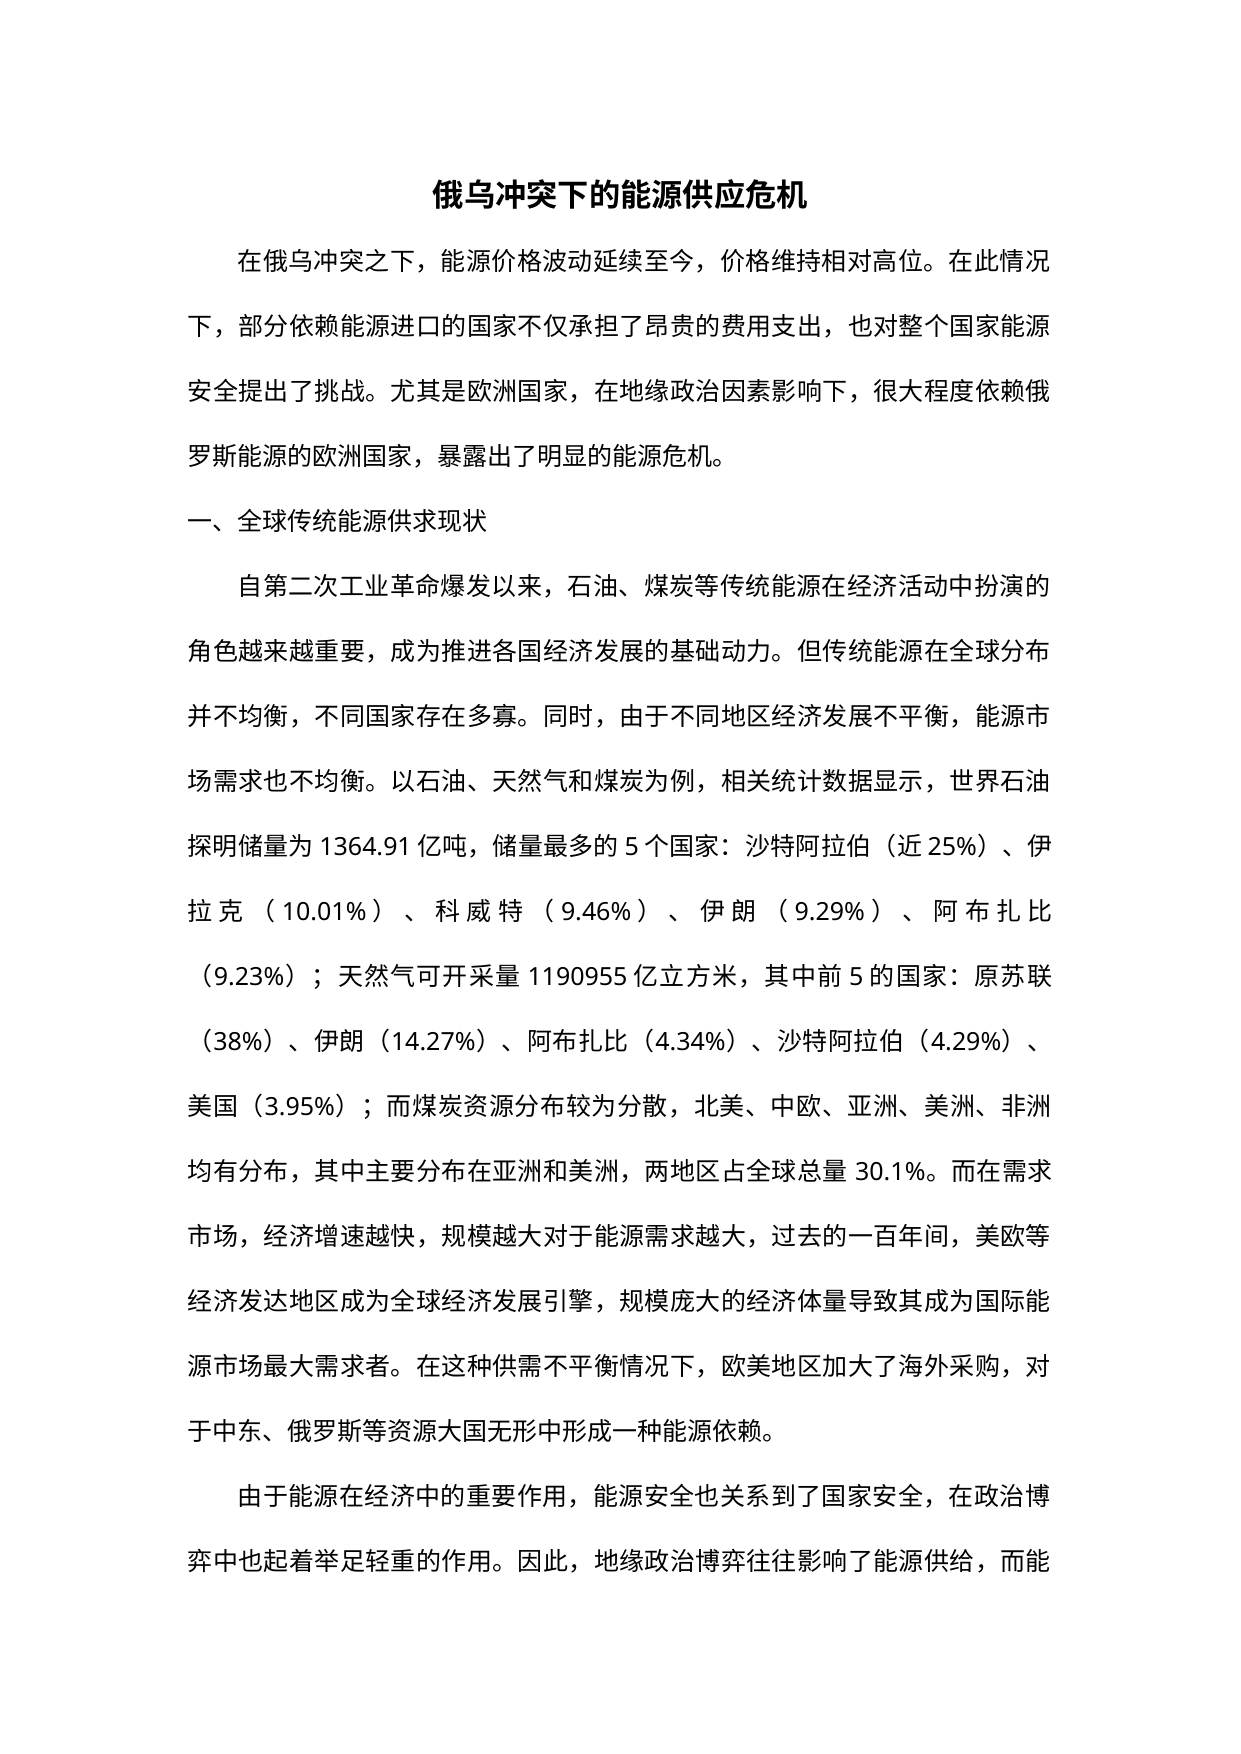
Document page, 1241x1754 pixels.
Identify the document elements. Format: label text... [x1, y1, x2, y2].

text 自第二次工业革命爆发以来，石油、煤炭等传统能源在经济活动中扮演的角色越来越重要，成为推进各国经济发展的基础动力。但传统能源在全球分布并不均衡，不同国家存在多寡。同时，由于不同地区经济发展不平衡，能源市场需求也不均衡。以石油、天然气和煤炭为例，相关统计数据显示，世界石油探明储量为1364.91亿吨，储量最多的5个国家：沙特阿拉伯（近25%）、伊拉克（10.01%）、科威特（9.46%）、伊朗（9.29%）、阿布扎比（9.23%）；天然气可开采量1190955亿立方米，其中前5的国家：原苏联（38%）、伊朗（14.27%）、阿布扎比（4.34%）、沙特阿拉伯（4.29%）、美国（3.95%）；而煤炭资源分布较为分散，北美、中欧、亚洲、美洲、非洲均有分布，其中主要分布在亚洲和美洲，两地区占全球总量30.1%。而在需求市场，经济增速越快，规模越大对于能源需求越大，过去的一百年间，美欧等经济发达地区成为全球经济发展引擎，规模庞大的经济体量导致其成为国际能源市场最大需求者。在这种供需不平衡情况下，欧美地区加大了海外采购，对于中东、俄罗斯等资源大国无形中形成一种能源依赖。 [187, 552, 1053, 1462]
text 俄乌冲突下的能源供应危机 [187, 162, 1053, 227]
text 在俄乌冲突之下，能源价格波动延续至今，价格维持相对高位。在此情况下，部分依赖能源进口的国家不仅承担了昂贵的费用支出，也对整个国家能源安全提出了挑战。尤其是欧洲国家，在地缘政治因素影响下，很大程度依赖俄罗斯能源的欧洲国家，暴露出了明显的能源危机。 [187, 227, 1053, 487]
text 一、全球传统能源供求现状 [187, 487, 1053, 552]
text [187, 1462, 1053, 1592]
